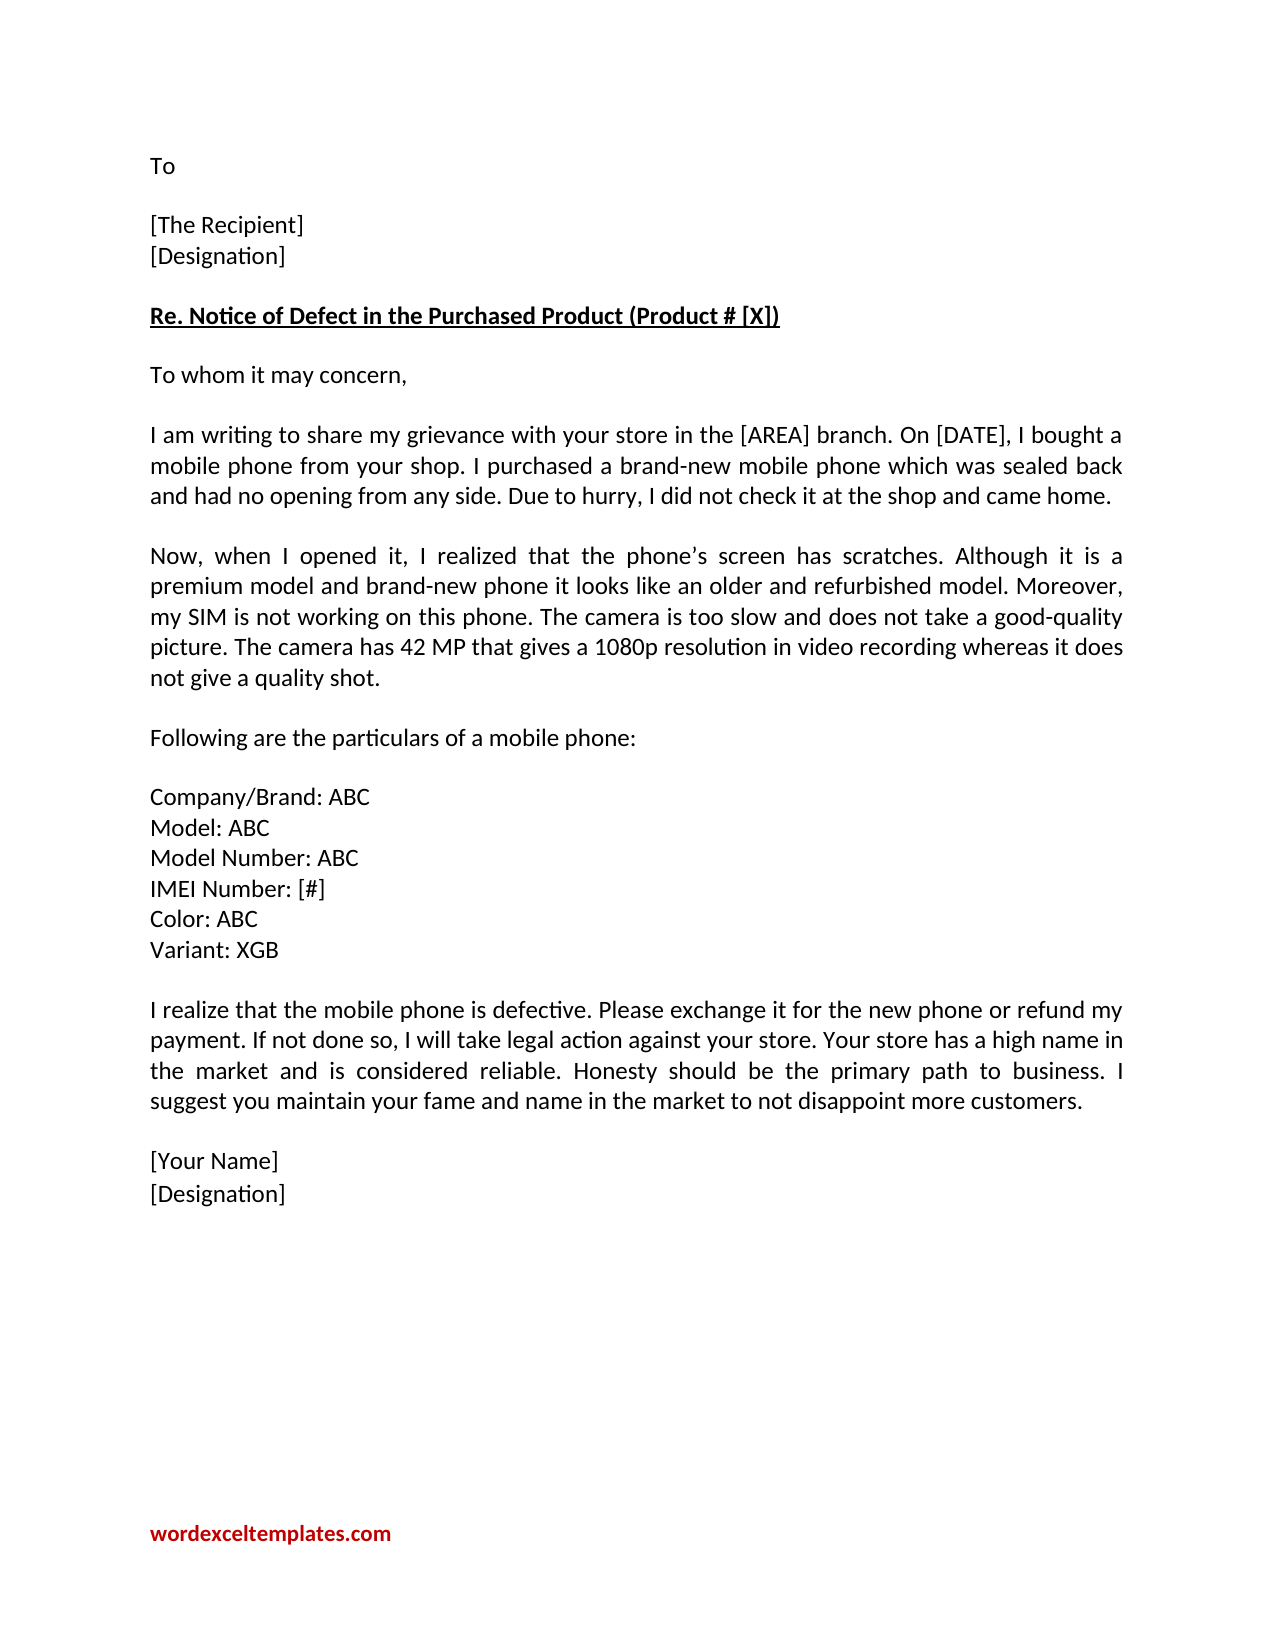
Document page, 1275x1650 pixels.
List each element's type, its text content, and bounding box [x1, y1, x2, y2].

text Re. Notice of Defect in the Purchased Product (Product # [X]) [150, 300, 1125, 330]
text [Your Name] [Designation] [150, 1145, 1125, 1208]
text [The Recipient] [Designation] [150, 210, 1125, 271]
text I realize that the mobile phone is defective. Please exchange it for the new phone or refund my payment. If not done so, I will take legal action against your store. Your store has a high name in the market and is considered reliable. Honesty should be the primary path to business. I suggest you maintain your fame and name in the market to not disappoint more customers. [150, 994, 1125, 1116]
text Company/Brand: ABC Model: ABC Model Number: ABC IMEI Number: [#] Color: ABC Variant: XGB [150, 781, 1125, 964]
text To [150, 150, 1125, 181]
text Following are the particulars of a mobile phone: [150, 722, 1125, 752]
text Now, when I opened it, I realized that the phone’s screen has scratches. Although it is a premium model and brand-new phone it looks like an older and refurbished model. Moreover, my SIM is not working on this phone. The camera is too slow and does not take a good-quality picture. The camera has 42 MP that gives a 1080p resolution in video recording whereas it does not give a quality shot. [150, 540, 1125, 693]
text I am writing to share my grievance with your store in the [AREA] branch. On [DATE], I bought a mobile phone from your shop. I purchased a brand-new mobile phone which was sealed back and had no opening from any side. Due to hurry, I did not check it at the shop and came home. [150, 419, 1125, 511]
text To whom it may concern, [150, 359, 1125, 390]
